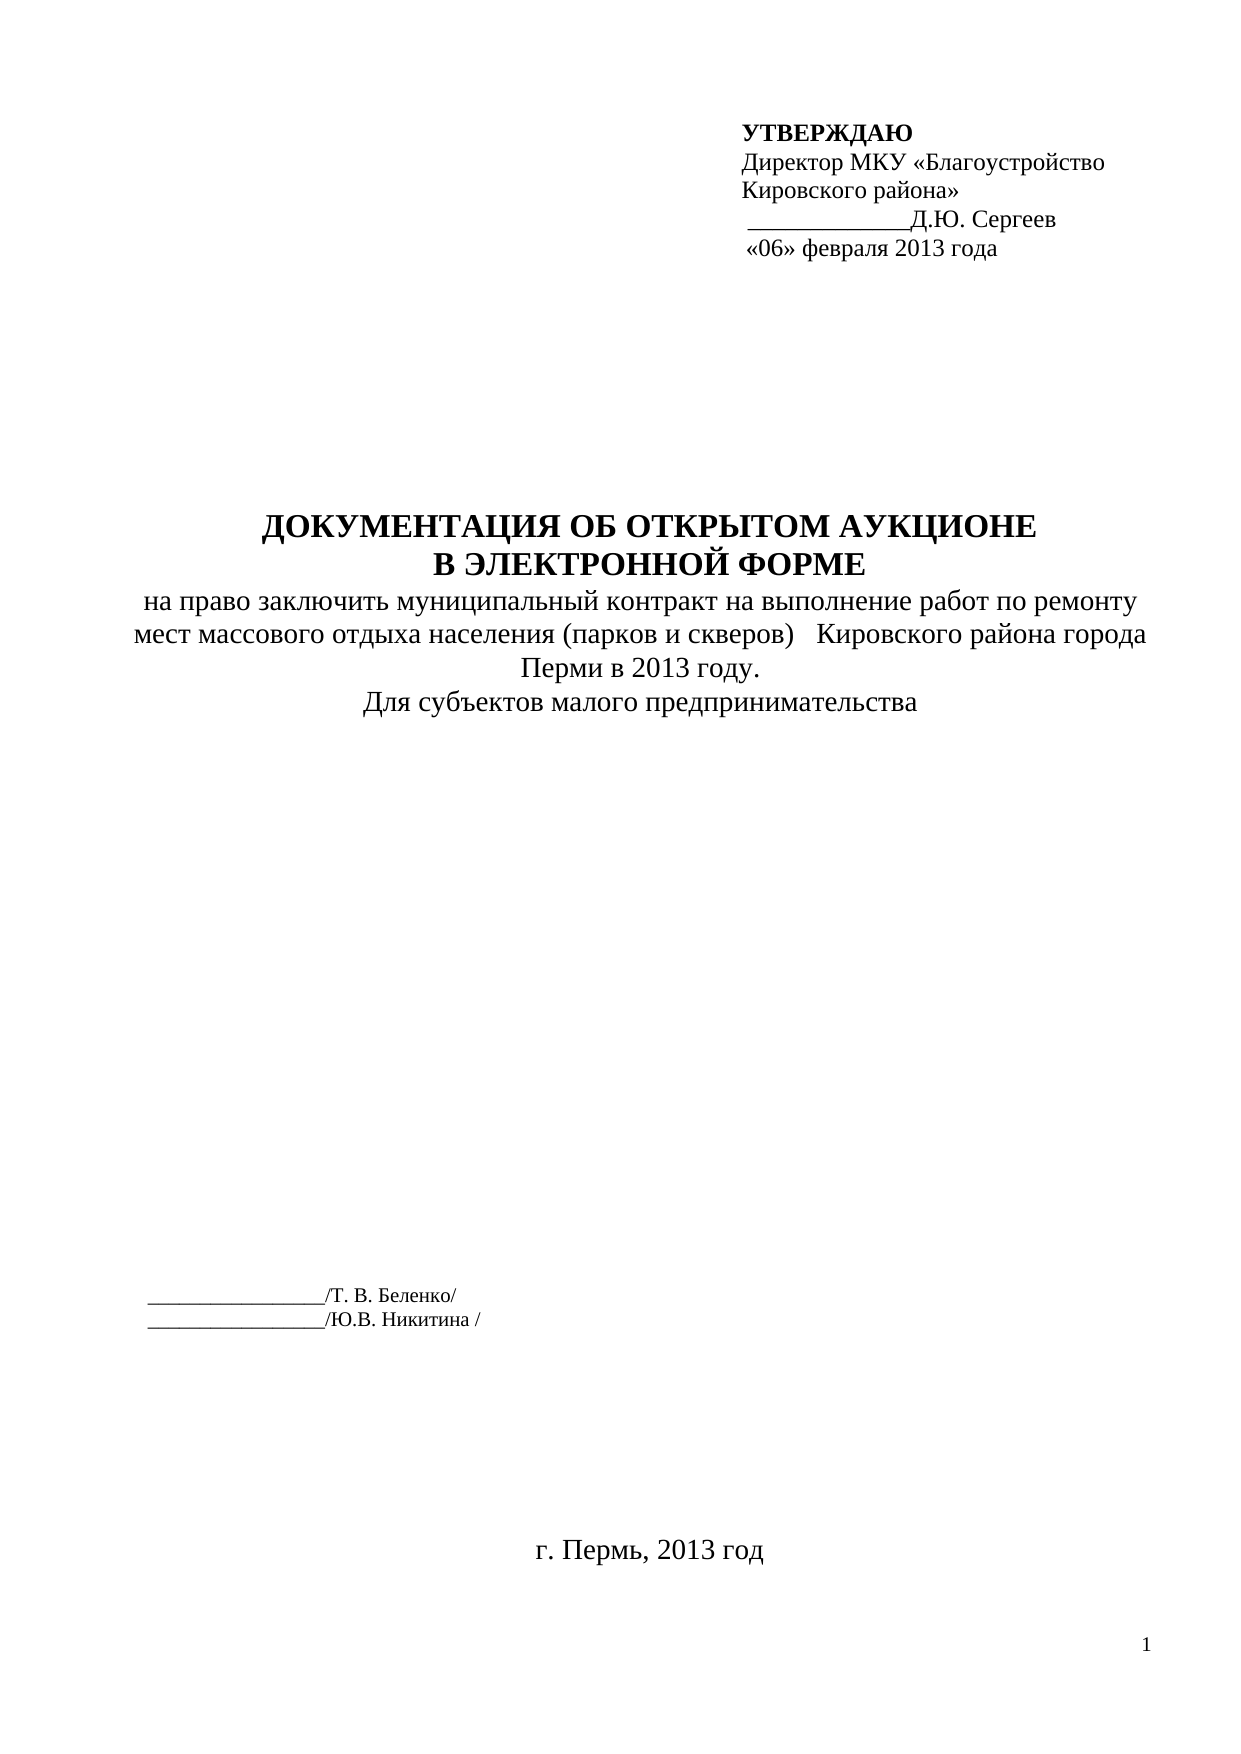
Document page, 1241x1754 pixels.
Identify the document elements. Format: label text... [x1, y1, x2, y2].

text на право заключить муниципальный контракт на выполнение работ по ремонту мест массового отдыха населения (парков и скверов) Кировского района города Перми в 2013 году. [129, 583, 1152, 684]
text г. Пермь, 2013 год [148, 1532, 1152, 1566]
text Кировского района» [148, 176, 1152, 204]
text _________________/Т. В. Беленко/ [148, 1283, 1152, 1307]
text _____________Д.Ю. Сергеев [148, 204, 1152, 233]
text _________________/Ю.В. Никитина / [148, 1307, 1152, 1331]
text УТВЕРЖДАЮ [148, 118, 1152, 147]
text Для субъектов малого предпринимательства [129, 684, 1152, 717]
text Директор МКУ «Благоустройство [148, 147, 1152, 176]
text В ЭЛЕКТРОННОЙ ФОРМЕ [148, 545, 1152, 583]
text ДОКУМЕНТАЦИЯ ОБ ОТКРЫТОМ АУКЦИОНЕ [148, 506, 1152, 545]
text «06» февраля 2013 года [148, 233, 1152, 262]
